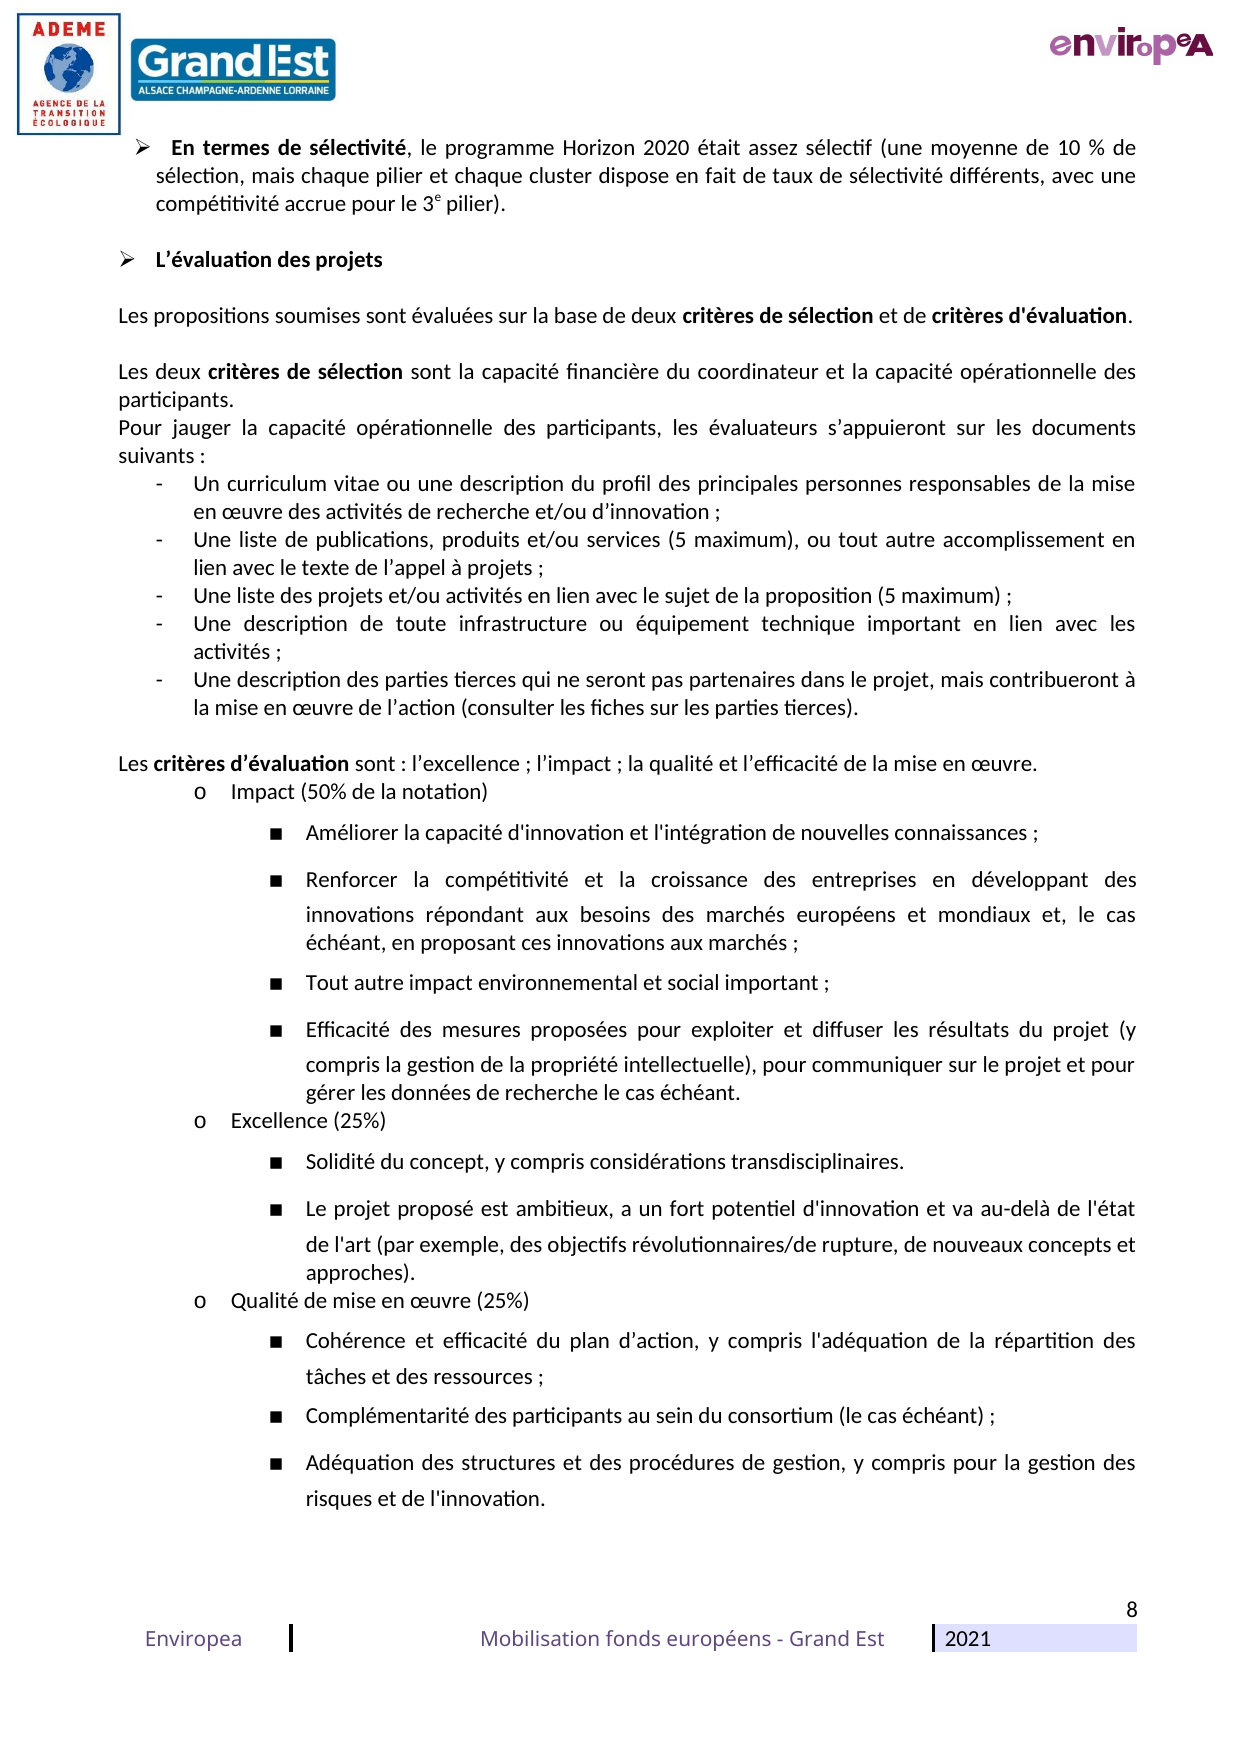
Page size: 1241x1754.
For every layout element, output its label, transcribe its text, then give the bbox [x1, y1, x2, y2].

list Améliorer la capacité d'innovation et l'intégration de nouvelles connaissances ; [268, 807, 1138, 853]
list Complémentarité des participants au sein du consortium (le cas échéant) ; [268, 1390, 1138, 1437]
list Une description de toute infrastructure ou équipement technique important en lien avec les activités ; [156, 609, 1138, 665]
list Efficacité des mesures proposées pour exploiter et diffuser les résultats du projet (y compris la gestion de la propriété intellectuelle), pour communiquer sur le projet et pour gérer les données de recherche le cas échéant. [268, 1003, 1138, 1107]
picture [3, 8, 339, 139]
list Un curriculum vitae ou une description du profil des principales personnes responsables de la mise en œuvre des activités de recherche et/ou d’innovation ; [156, 469, 1138, 525]
list Qualité de mise en œuvre (25%) [193, 1286, 1138, 1315]
list Renforcer la compétitivité et la croissance des entreprises en développant des innovations répondant aux besoins des marchés européens et mondiaux et, le cas échéant, en proposant ces innovations aux marchés ; [268, 853, 1138, 957]
list Cohérence et efficacité du plan d’action, y compris l'adéquation de la répartition des tâches et des ressources ; [268, 1315, 1138, 1390]
text Les deux critères de sélection sont la capacité financière du coordinateur et la capacité opérationnelle des participants. [118, 357, 1138, 413]
text Les critères d’évaluation sont : l’excellence ; l’impact ; la qualité et l’efficacité de la mise en œuvre. [118, 749, 1138, 777]
list En termes de sélectivité, le programme Horizon 2020 était assez sélectif (une moyenne de 10 % de sélection, mais chaque pilier et chaque cluster dispose en fait de taux de sélectivité différents, avec une compétitivité accrue pour le 3e pilier). [118, 133, 1138, 217]
list Une description des parties tierces qui ne seront pas partenaires dans le projet, mais contribueront à la mise en œuvre de l’action (consulter les fiches sur les parties tierces). [156, 665, 1138, 721]
list Une liste des projets et/ou activités en lien avec le sujet de la proposition (5 maximum) ; [156, 581, 1138, 609]
picture [1050, 27, 1214, 65]
text Les propositions soumises sont évaluées sur la base de deux critères de sélection et de critères d'évaluation. [118, 301, 1138, 329]
list L’évaluation des projets [118, 245, 1138, 273]
list Adéquation des structures et des procédures de gestion, y compris pour la gestion des risques et de l'innovation. [268, 1437, 1138, 1512]
list Impact (50% de la notation) [193, 777, 1138, 807]
list Le projet proposé est ambitieux, a un fort potentiel d'innovation et va au-delà de l'état de l'art (par exemple, des objectifs révolutionnaires/de rupture, de nouveaux concepts et approches). [268, 1183, 1138, 1286]
list Une liste de publications, produits et/ou services (5 maximum), ou tout autre accomplissement en lien avec le texte de l’appel à projets ; [156, 525, 1138, 581]
list Excellence (25%) [193, 1107, 1138, 1136]
text Pour jauger la capacité opérationnelle des participants, les évaluateurs s’appuieront sur les documents suivants : [118, 413, 1138, 469]
list Solidité du concept, y compris considérations transdisciplinaires. [268, 1136, 1138, 1183]
list Tout autre impact environnemental et social important ; [268, 957, 1138, 1003]
